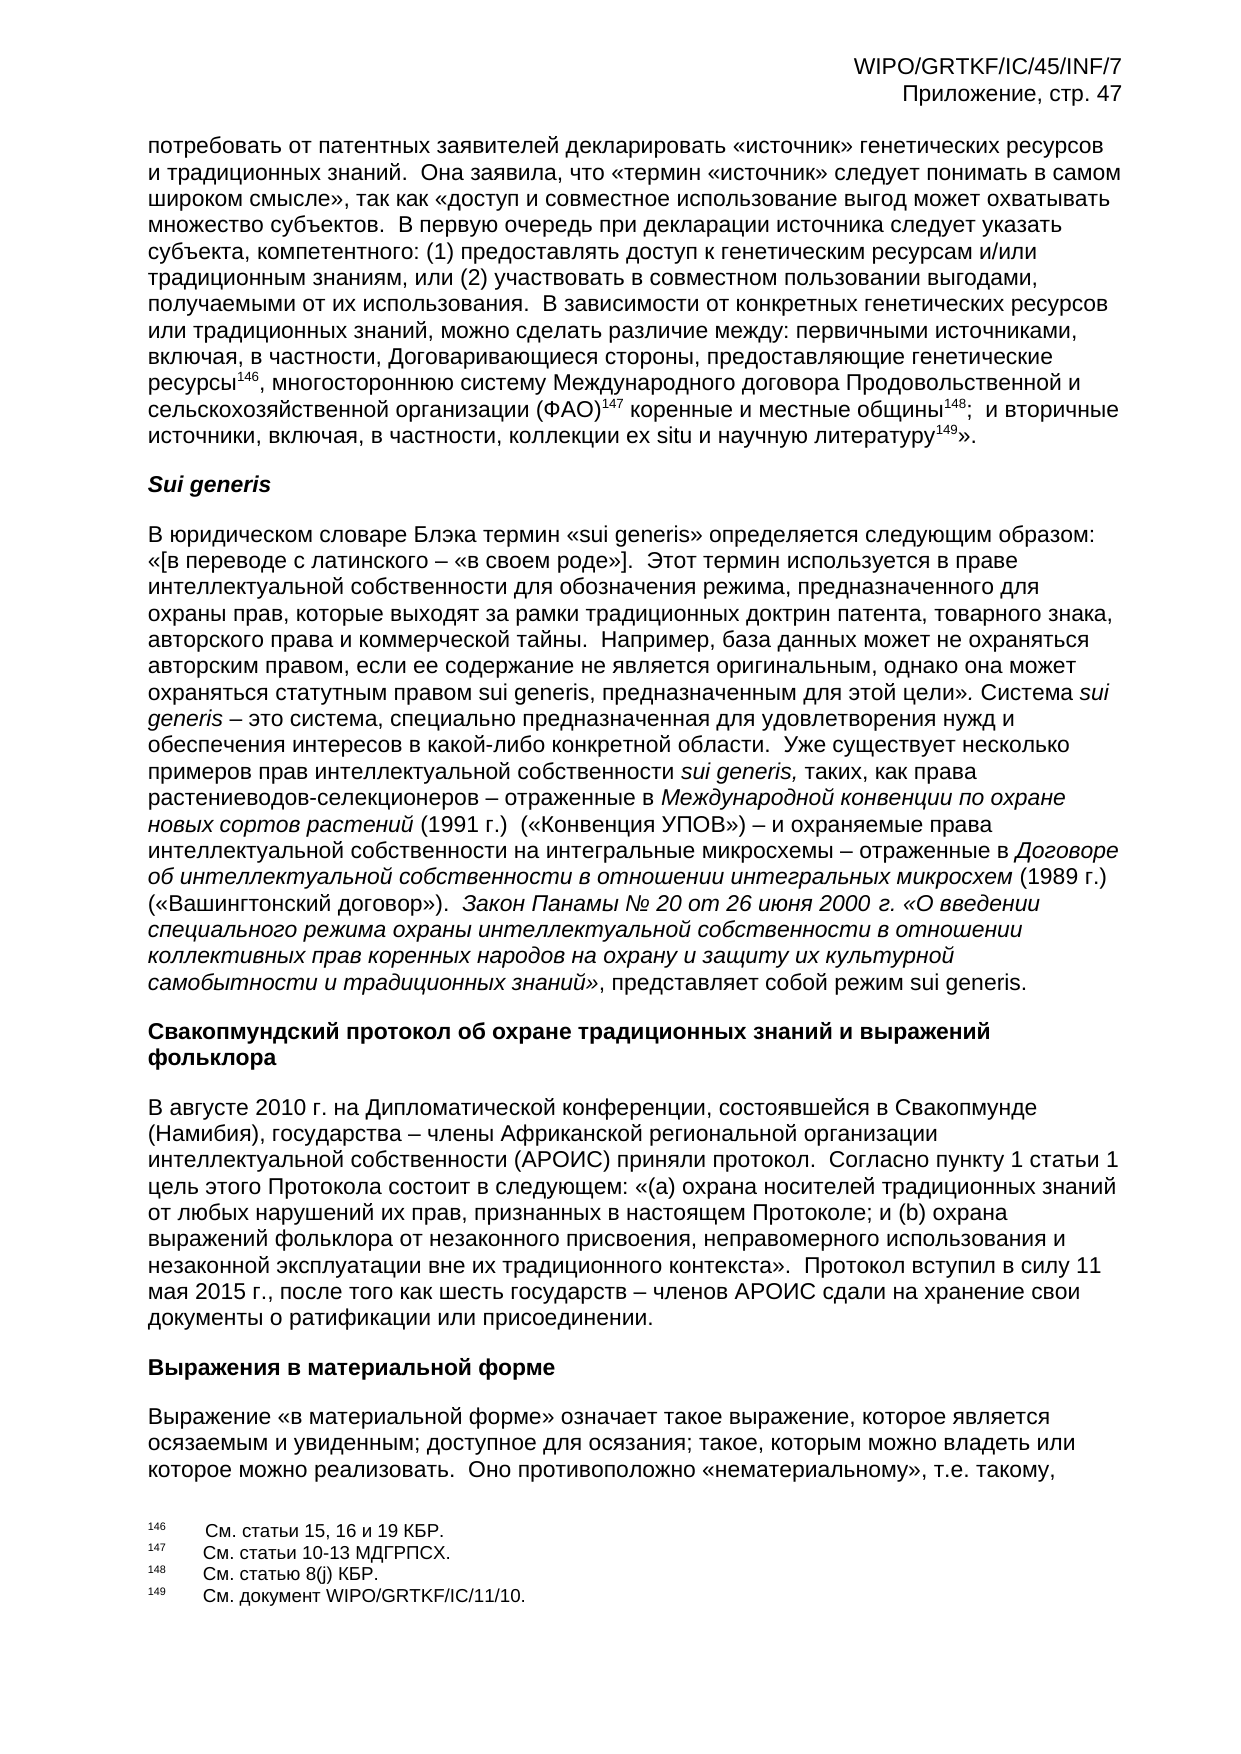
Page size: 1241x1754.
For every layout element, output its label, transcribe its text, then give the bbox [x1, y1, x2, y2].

subtitle Sui generis [148, 471, 1122, 498]
text В августе 2010 г. на Дипломатической конференции, состоявшейся в Свакопмунде (Намибия), государства – члены Африканской региональной организации интеллектуальной собственности (АРОИС) приняли протокол. Согласно пункту 1 статьи 1 цель этого Протокола состоит в следующем: «(a) охрана носителей традиционных знаний от любых нарушений их прав, признанных в настоящем Протоколе; и (b) охрана выражений фольклора от незаконного присвоения, неправомерного использования и незаконной эксплуатации вне их традиционного контекста». Протокол вступил в силу 11 мая 2015 г., после того как шесть государств – членов АРОИС сдали на хранение свои документы о ратификации или присоединении. [148, 1093, 1122, 1331]
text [148, 132, 1122, 448]
subtitle Выражения в материальной форме [148, 1354, 1122, 1380]
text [148, 1403, 1122, 1482]
subtitle Свакопмундский протокол об охране традиционных знаний и выражений фольклора [148, 1018, 1122, 1071]
text В юридическом словаре Блэка термин «sui generis» определяется следующим образом: «[в переводе с латинского – «в своем роде»]. Этот термин используется в праве интеллектуальной собственности для обозначения режима, предназначенного для охраны прав, которые выходят за рамки традиционных доктрин патента, товарного знака, авторского права и коммерческой тайны. Например, база данных может не охраняться авторским правом, если ее содержание не является оригинальным, однако она может охраняться статутным правом sui generis, предназначенным для этой цели». Система sui generis – это система, специально предназначенная для удовлетворения нужд и обеспечения интересов в какой-либо конкретной области. Уже существует несколько примеров прав интеллектуальной собственности sui generis, таких, как права растениеводов-селекционеров – отраженные в Международной конвенции по охране новых сортов растений (1991 г.) («Конвенция УПОВ») – и охраняемые права интеллектуальной собственности на интегральные микросхемы – отраженные в Договоре об интеллектуальной собственности в отношении интегральных микросхем (1989 г.) («Вашингтонский договор»). Закон Панамы № 20 от 26 июня 2000 г. «О введении специального режима охраны интеллектуальной собственности в отношении коллективных прав коренных народов на охрану и защиту их культурной самобытности и традиционных знаний», представляет собой режим sui generis. [148, 521, 1122, 995]
